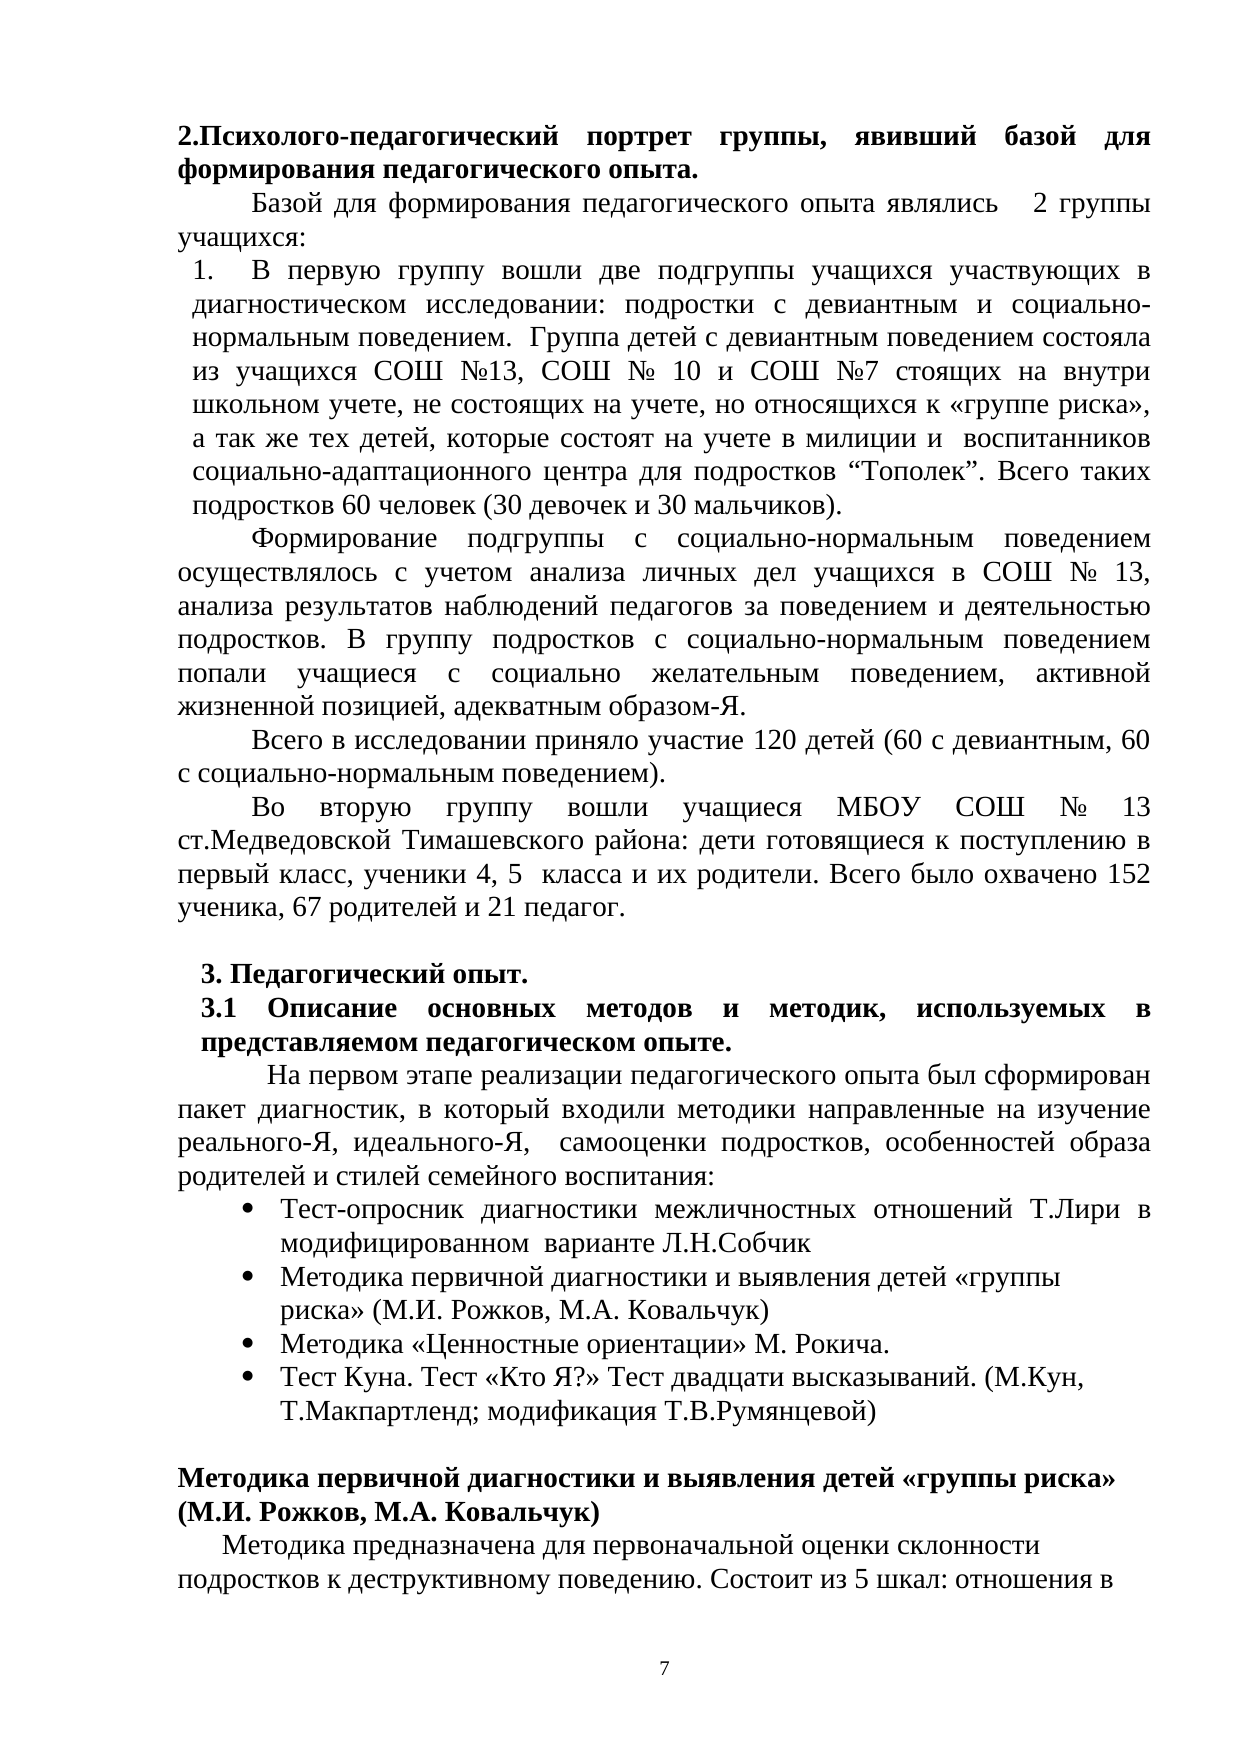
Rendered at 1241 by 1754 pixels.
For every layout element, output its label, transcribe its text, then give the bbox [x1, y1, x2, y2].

text Формирование подгруппы с социально-нормальным поведением осуществлялось с учетом анализа личных дел учащихся в СОШ № 13, анализа результатов наблюдений педагогов за поведением и деятельностью подростков. В группу подростков с социально-нормальным поведением попали учащиеся с социально желательным поведением, активной жизненной позицией, адекватным образом-Я. [177, 521, 1152, 722]
text 3. Педагогический опыт. [201, 957, 1152, 990]
text Базой для формирования педагогического опыта являлись 2 группы учащихся: [177, 185, 1152, 252]
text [177, 1527, 1152, 1594]
list Методика первичной диагностики и выявления детей «группы риска» (М.И. Рожков, М.А. Ковальчук) [243, 1259, 1152, 1326]
list В первую группу вошли две подгруппы учащихся участвующих в диагностическом исследовании: подростки с девиантным и социально-нормальным поведением. Группа детей с девиантным поведением состояла из учащихся СОШ №13, СОШ № 10 и СОШ №7 стоящих на внутри школьном учете, не состоящих на учете, но относящихся к «группе риска», а так же тех детей, которые состоят на учете в милиции и воспитанников социально-адаптационного центра для подростков “Тополек”. Всего таких подростков 60 человек (30 девочек и 30 мальчиков). [192, 252, 1152, 521]
text Методика первичной диагностики и выявления детей «группы риска» (М.И. Рожков, М.А. Ковальчук) [177, 1460, 1152, 1527]
text Во вторую группу вошли учащиеся МБОУ СОШ № 13 ст.Медведовской Тимашевского района: дети готовящиеся к поступлению в первый класс, ученики 4, 5 класса и их родители. Всего было охвачено 152 ученика, 67 родителей и 21 педагог. [177, 789, 1152, 923]
text Всего в исследовании приняло участие 120 детей (60 с девиантным, 60 с социально-нормальным поведением). [177, 722, 1152, 789]
text 3.1 Описание основных методов и методик, используемых в представляемом педагогическом опыте. [201, 990, 1152, 1057]
list Тест Куна. Тест «Кто Я?» Тест двадцати высказываний. (М.Кун, Т.Макпартленд; модификация Т.В.Румянцевой) [243, 1359, 1152, 1427]
text На первом этапе реализации педагогического опыта был сформирован пакет диагностик, в который входили методики направленные на изучение реального-Я, идеального-Я, самооценки подростков, особенностей образа родителей и стилей семейного воспитания: [177, 1057, 1152, 1191]
text 2.Психолого-педагогический портрет группы, явивший базой для формирования педагогического опыта. [177, 118, 1152, 185]
list Методика «Ценностные ориентации» М. Рокича. [243, 1326, 1152, 1359]
list Тест-опросник диагностики межличностных отношений Т.Лири в модифицированном варианте Л.Н.Собчик [243, 1191, 1152, 1259]
